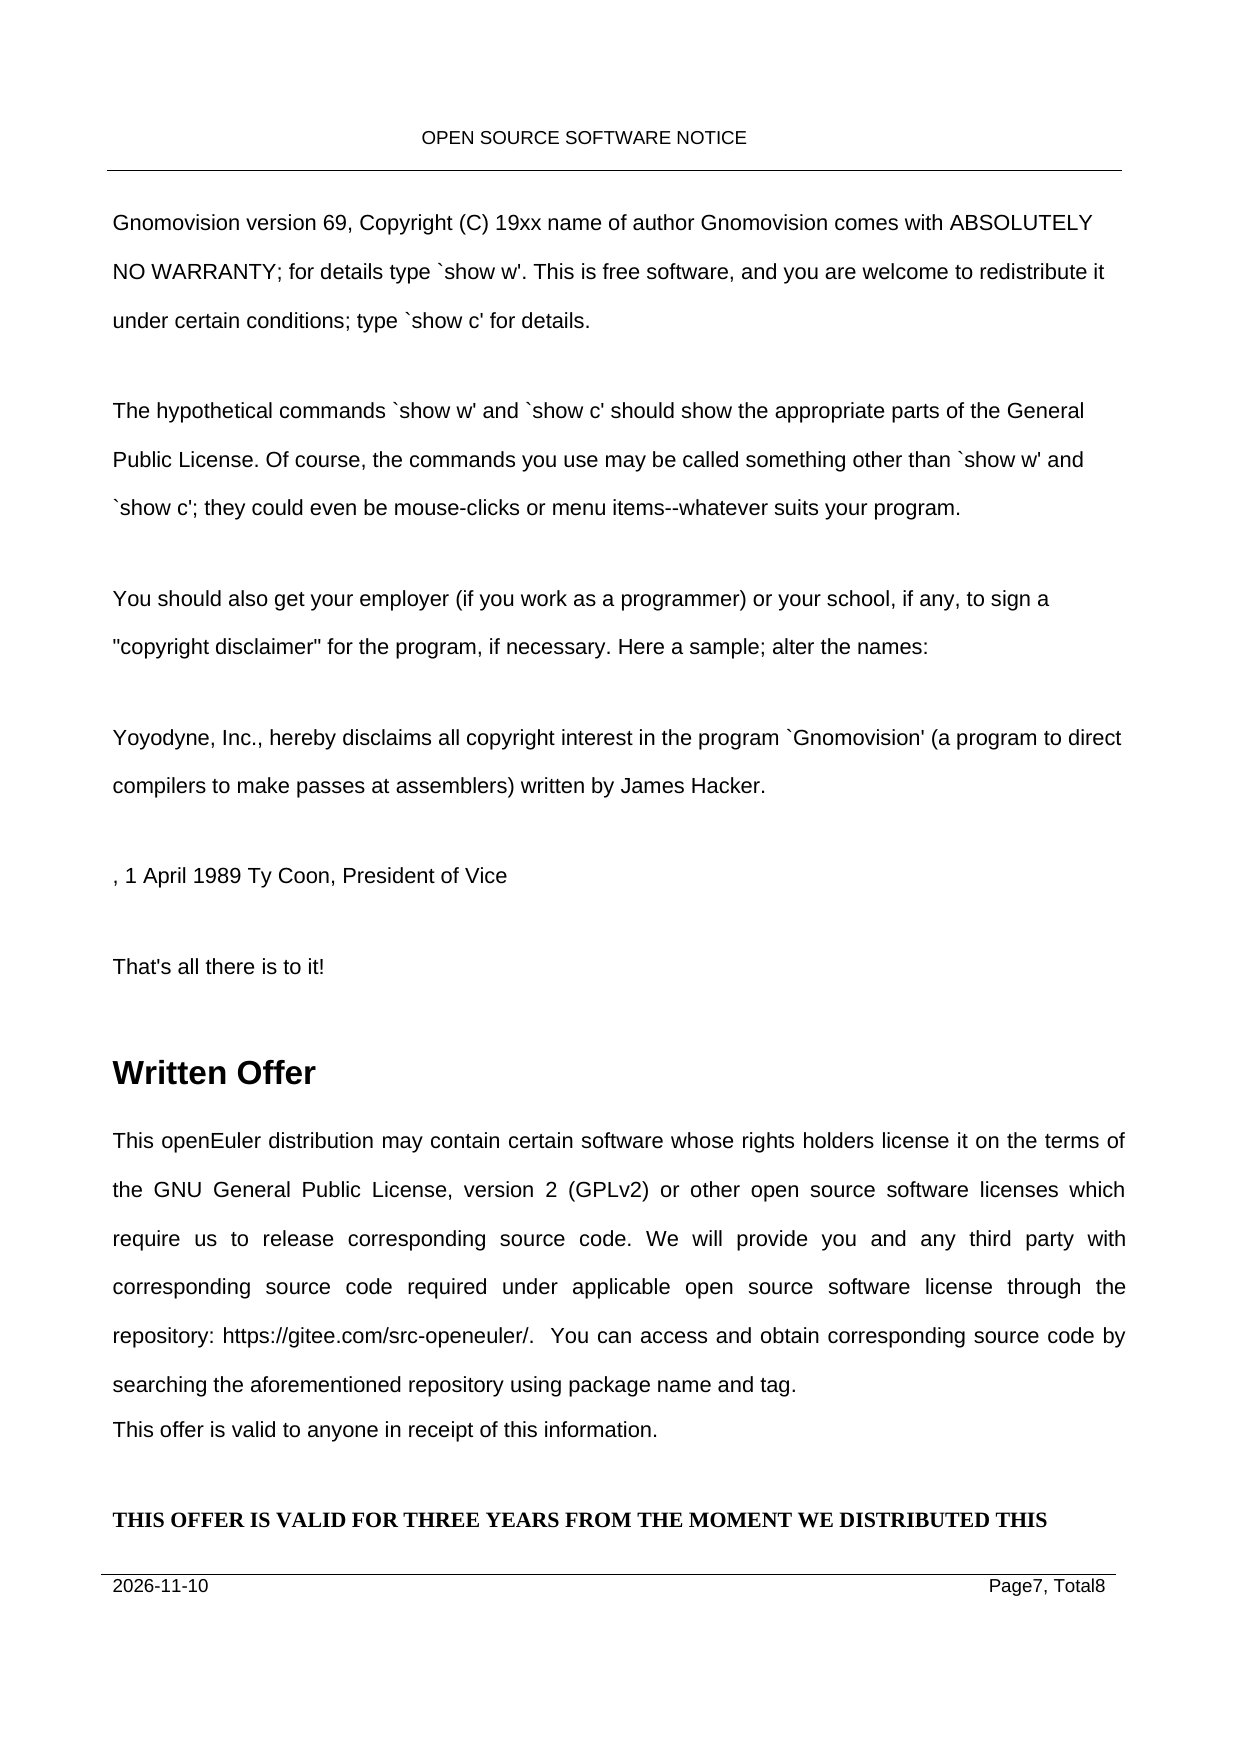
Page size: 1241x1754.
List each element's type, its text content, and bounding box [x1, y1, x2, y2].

text This openEuler distribution may contain certain software whose rights holders license it on the terms of the GNU General Public License, version 2 (GPLv2) or other open source software licenses which require us to release corresponding source code. We will provide you and any third party with corresponding source code required under applicable open source software license through the repository: https://gitee.com/src-openeuler/. You can access and obtain corresponding source code by searching the aforementioned repository using package name and tag. [112, 1124, 1128, 1401]
text Gnomovision version 69, Copyright (C) 19xx name of author Gnomovision comes with ABSOLUTELY NO WARRANTY; for details type `show w'. This is free software, and you are welcome to redistribute it under certain conditions; type `show c' for details. [112, 206, 1128, 336]
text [112, 1503, 1128, 1536]
text , 1 April 1989 Ty Coon, President of Vice [112, 860, 1128, 892]
text Written Offer [112, 1040, 1128, 1105]
text You should also get your employer (if you work as a programmer) or your school, if any, to sign a "copyright disclaimer" for the program, if necessary. Here a sample; alter the names: [112, 582, 1128, 663]
text The hypothetical commands `show w' and `show c' should show the appropriate parts of the General Public License. Of course, the commands you use may be called something other than `show w' and `show c'; they could even be mouse-clicks or menu items--whatever suits your program. [112, 394, 1128, 524]
text This offer is valid to anyone in receipt of this information. [112, 1413, 1128, 1446]
text That's all there is to it! [112, 950, 1128, 982]
text Yoyodyne, Inc., hereby disclaims all copyright interest in the program `Gnomovision' (a program to direct compilers to make passes at assemblers) written by James Hacker. [112, 721, 1128, 802]
